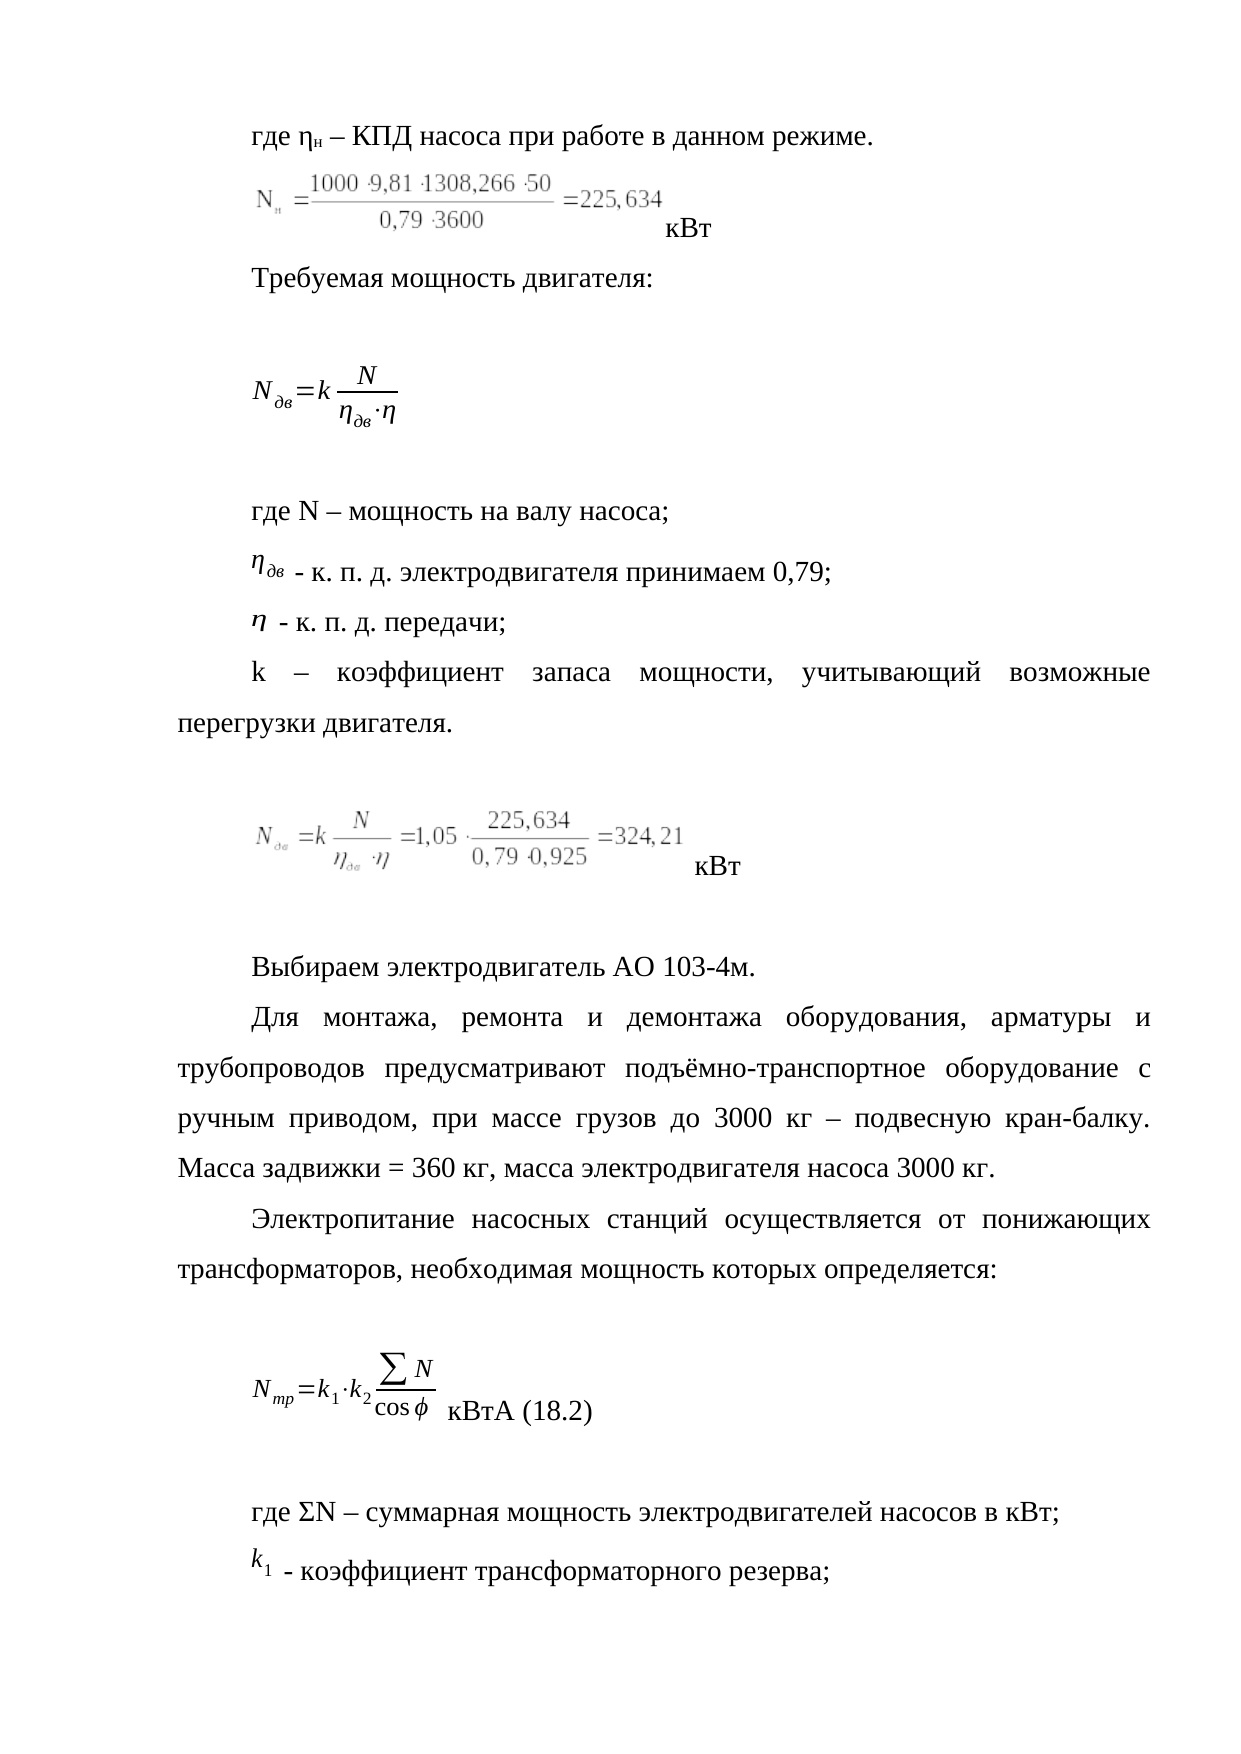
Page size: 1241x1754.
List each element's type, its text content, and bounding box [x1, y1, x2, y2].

text где N – мощность на валу насоса; [177, 493, 1152, 527]
text кВтА (18.2) [177, 1352, 1152, 1427]
text - коэффициент трансформаторного резерва; [177, 1544, 1152, 1586]
text кВт [177, 168, 1152, 243]
text Электропитание насосных станций осуществляется от понижающих трансформаторов, необходимая мощность которых определяется: [177, 1201, 1152, 1284]
text где ΣN – суммарная мощность электродвигателей насосов в кВт; [177, 1494, 1152, 1527]
text Для монтажа, ремонта и демонтажа оборудования, арматуры и трубопроводов предусматривают подъёмно-транспортное оборудование с ручным приводом, при массе грузов до – подвесную кран-балку. Масса задвижки = , масса электродвигателя насоса . [177, 999, 1152, 1184]
text Выбираем электродвигатель АО 103-4м. [177, 949, 1152, 983]
text k – коэффициент запаса мощности, учитывающий возможные перегрузки двигателя. [177, 654, 1152, 738]
text где ηн – КПД насоса при работе в данном режиме. [177, 118, 1152, 152]
text кВт [177, 806, 1152, 882]
text - к. п. д. электродвигателя принимаем 0,79; [177, 544, 1152, 587]
text - к. п. д. передачи; [177, 604, 1152, 638]
text Требуемая мощность двигателя: [177, 260, 1152, 294]
